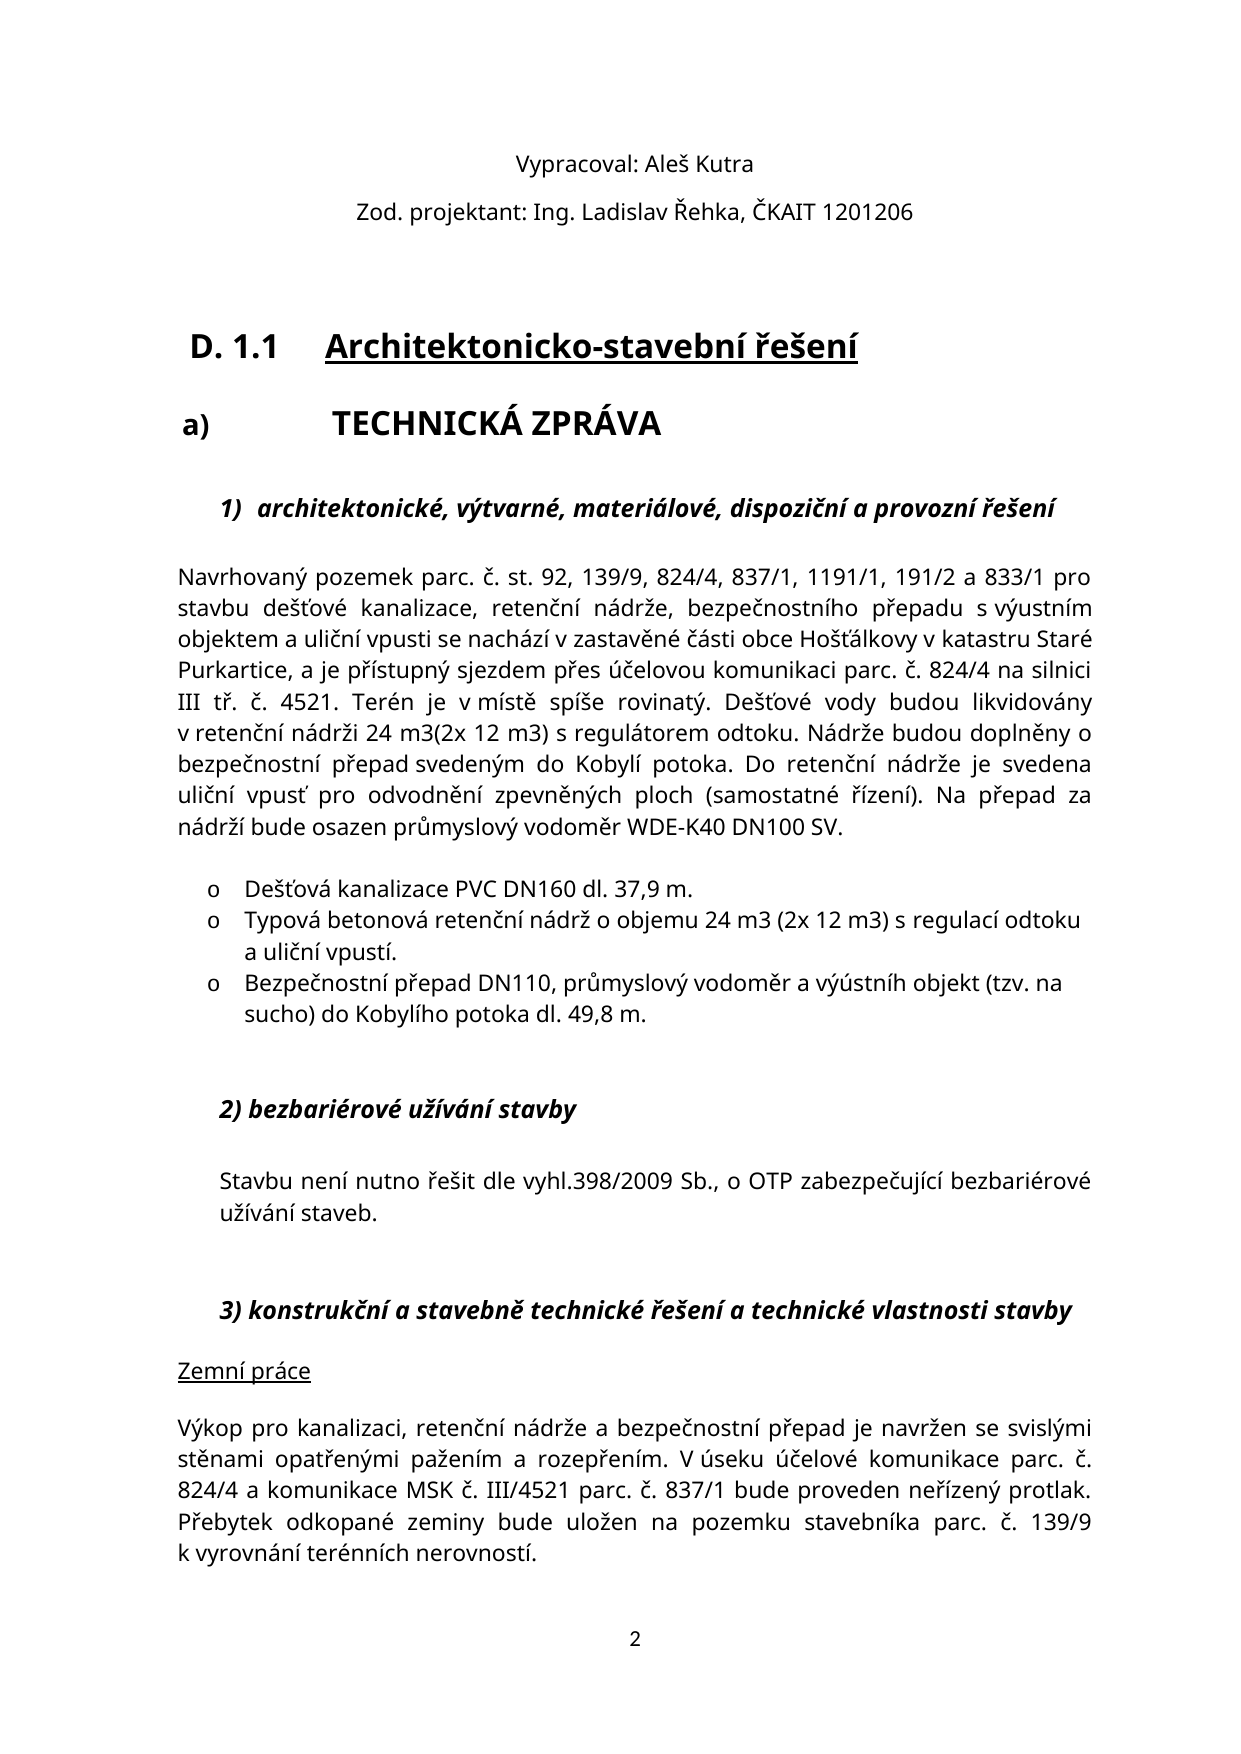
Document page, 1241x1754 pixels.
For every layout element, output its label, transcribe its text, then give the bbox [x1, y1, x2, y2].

text Vypracoval: Aleš Kutra [177, 148, 1093, 179]
list architektonické, výtvarné, materiálové, dispoziční a provozní řešení [219, 490, 1093, 524]
list TECHNICKÁ ZPRÁVA [182, 399, 1093, 445]
text 2) bezbariérové užívání stavby [177, 1092, 1093, 1126]
text Stavbu není nutno řešit dle vyhl.398/2009 Sb., o OTP zabezpečující bezbariérové užívání staveb. [219, 1165, 1093, 1228]
text Navrhovaný pozemek parc. č. st. 92, 139/9, 824/4, 837/1, 1191/1, 191/2 a 833/1 pro stavbu dešťové kanalizace, retenční nádrže, bezpečnostního přepadu s výustním objektem a uliční vpusti se nachází v zastavěné části obce Hošťálkovy v katastru Staré Purkartice, a je přístupný sjezdem přes účelovou komunikaci parc. č. 824/4 na silnici III tř. č. 4521. Terén je v místě spíše rovinatý. Dešťové vody budou likvidovány v retenční nádrži 24 m3(2x 12 m3) s regulátorem odtoku. Nádrže budou doplněny o bezpečnostní přepad svedeným do Kobylí potoka. Do retenční nádrže je svedena uliční vpusť pro odvodnění zpevněných ploch (samostatné řízení). Na přepad za nádrží bude osazen průmyslový vodoměr WDE-K40 DN100 SV. [177, 560, 1093, 842]
list Bezpečnostní přepad DN110, průmyslový vodoměr a výústníh objekt (tzv. na sucho) do Kobylího potoka dl. 49,8 m. [207, 967, 1093, 1029]
text D. 1.1 Architektonicko-stavební řešení [177, 323, 1093, 368]
text Zemní práce [177, 1355, 1093, 1386]
text Výkop pro kanalizaci, retenční nádrže a bezpečnostní přepad je navržen se svislými stěnami opatřenými pažením a rozepřením. V úseku účelové komunikace parc. č. 824/4 a komunikace MSK č. III/4521 parc. č. 837/1 bude proveden neřízený protlak. Přebytek odkopané zeminy bude uložen na pozemku stavebníka parc. č. 139/9 k vyrovnání terénních nerovností. [177, 1412, 1093, 1568]
text 3) konstrukční a stavebně technické řešení a technické vlastnosti stavby [177, 1293, 1093, 1327]
list Dešťová kanalizace PVC DN160 dl. 37,9 m. [207, 873, 1093, 904]
list Typová betonová retenční nádrž o objemu 24 m3 (2x 12 m3) s regulací odtoku a uliční vpustí. [207, 904, 1093, 967]
text Zod. projektant: Ing. Ladislav Řehka, ČKAIT 1201206 [177, 196, 1093, 227]
